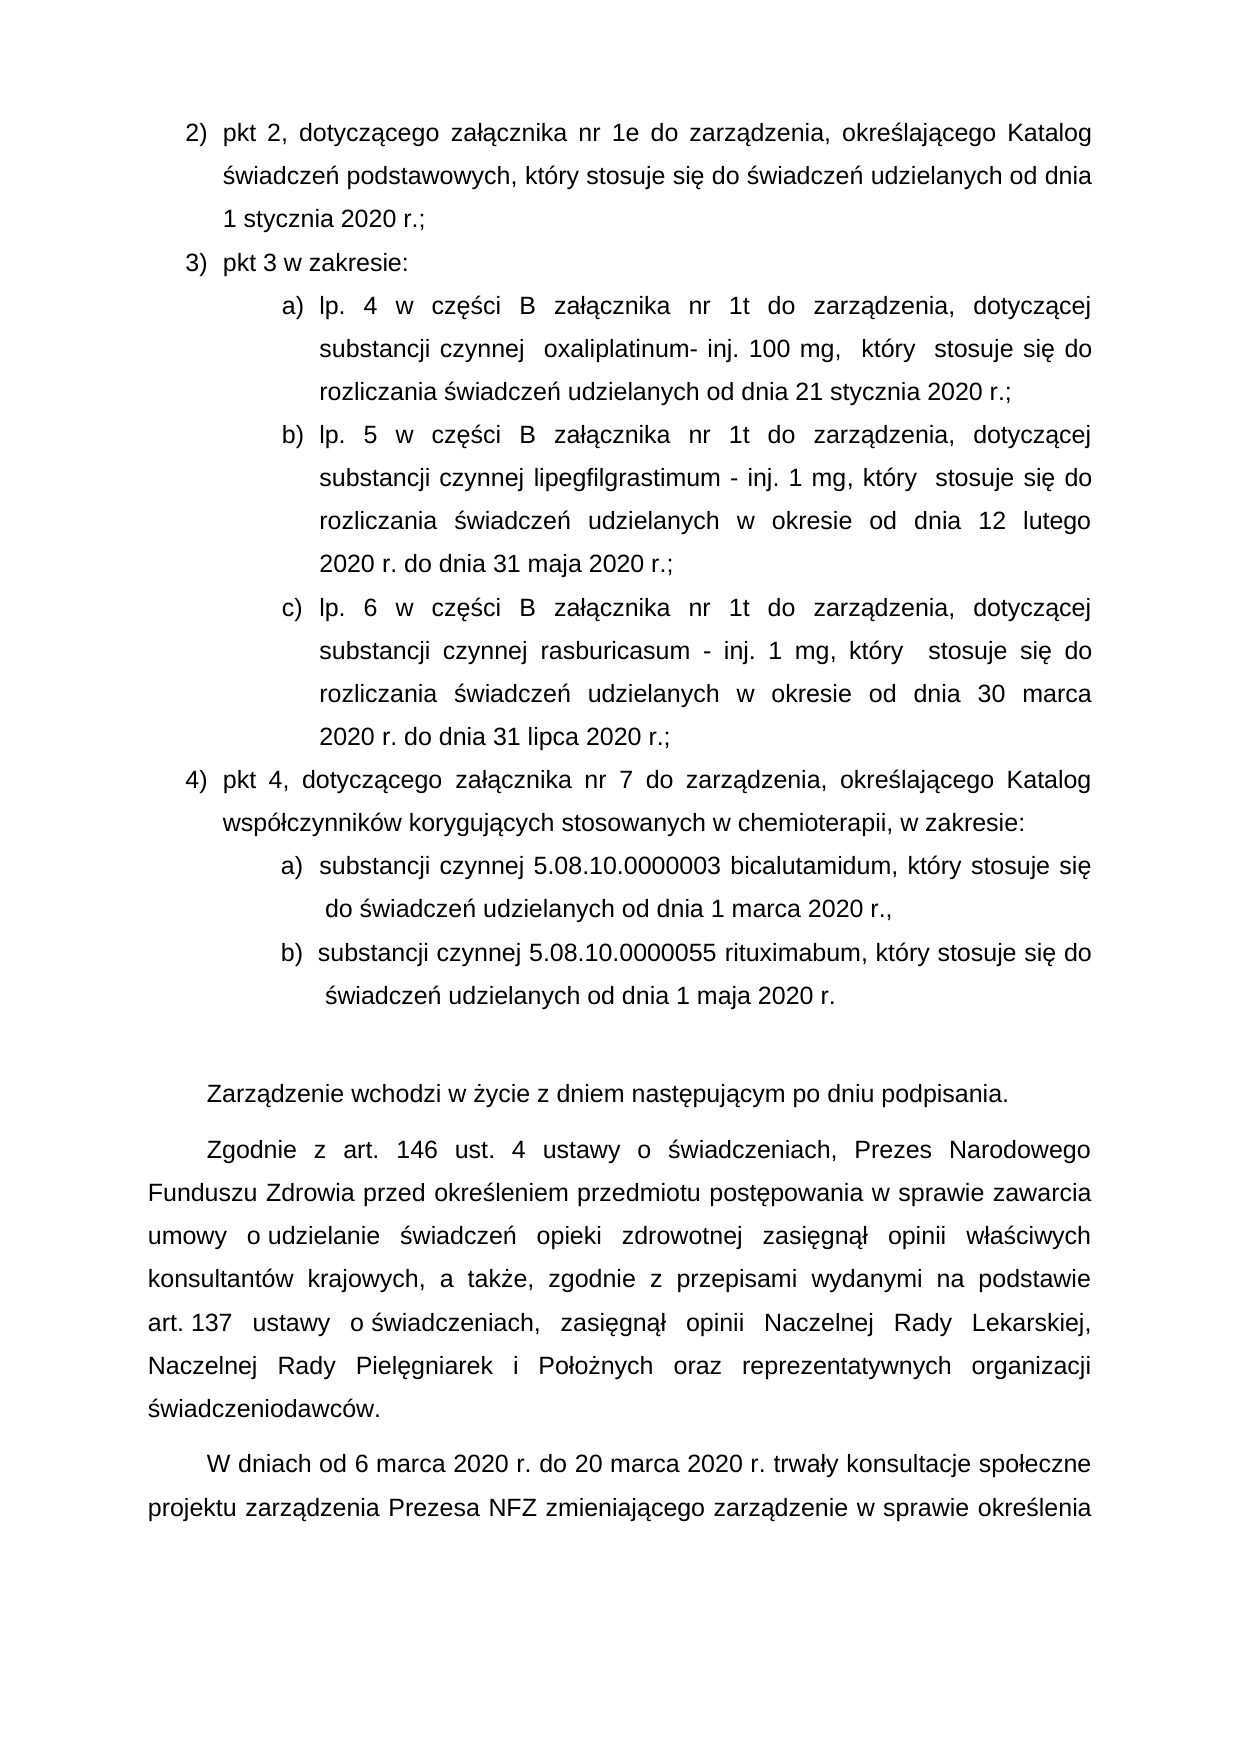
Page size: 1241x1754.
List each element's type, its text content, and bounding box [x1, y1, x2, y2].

list Zarządzenie wchodzi w życie z dniem następującym po dniu podpisania. [148, 1079, 1093, 1108]
list lp. 5 w części B załącznika nr 1t do zarządzenia, dotyczącej substancji czynnej lipegfilgrastimum - inj. 1 mg, który stosuje się do rozliczania świadczeń udzielanych w okresie od dnia 12 lutego 2020 r. do dnia 31 maja 2020 r.; [282, 420, 1093, 578]
text Zgodnie z art. 146 ust. 4 ustawy o świadczeniach, Prezes Narodowego Funduszu Zdrowia przed określeniem przedmiotu postępowania w sprawie zawarcia umowy o udzielanie świadczeń opieki zdrowotnej zasięgnął opinii właściwych konsultantów krajowych, a także, zgodnie z przepisami wydanymi na podstawie art. 137 ustawy o świadczeniach, zasięgnął opinii Naczelnej Rady Lekarskiej, Naczelnej Rady Pielęgniarek i Położnych oraz reprezentatywnych organizacji świadczeniodawców. [148, 1135, 1093, 1422]
list lp. 6 w części B załącznika nr 1t do zarządzenia, dotyczącej substancji czynnej rasburicasum - inj. 1 mg, który stosuje się do rozliczania świadczeń udzielanych w okresie od dnia 30 marca 2020 r. do dnia 31 lipca 2020 r.; [282, 592, 1093, 751]
list b) substancji czynnej 5.08.10.0000055 rituximabum, który stosuje się do świadczeń udzielanych od dnia 1 maja 2020 r. [281, 937, 1093, 1009]
list a) substancji czynnej 5.08.10.0000003 bicalutamidum, który stosuje się do świadczeń udzielanych od dnia 1 marca 2020 r., [281, 851, 1093, 923]
list pkt 4, dotyczącego załącznika nr 7 do zarządzenia, określającego Katalog współczynników korygujących stosowanych w chemioterapii, w zakresie: [185, 765, 1093, 837]
list pkt 2, dotyczącego załącznika nr 1e do zarządzenia, określającego Katalog świadczeń podstawowych, który stosuje się do świadczeń udzielanych od dnia 1 stycznia 2020 r.; [185, 118, 1093, 233]
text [148, 1449, 1093, 1521]
list lp. 4 w części B załącznika nr 1t do zarządzenia, dotyczącej substancji czynnej oxaliplatinum- inj. 100 mg, który stosuje się do rozliczania świadczeń udzielanych od dnia 21 stycznia 2020 r.; [282, 291, 1093, 406]
list pkt 3 w zakresie: [185, 247, 1093, 276]
